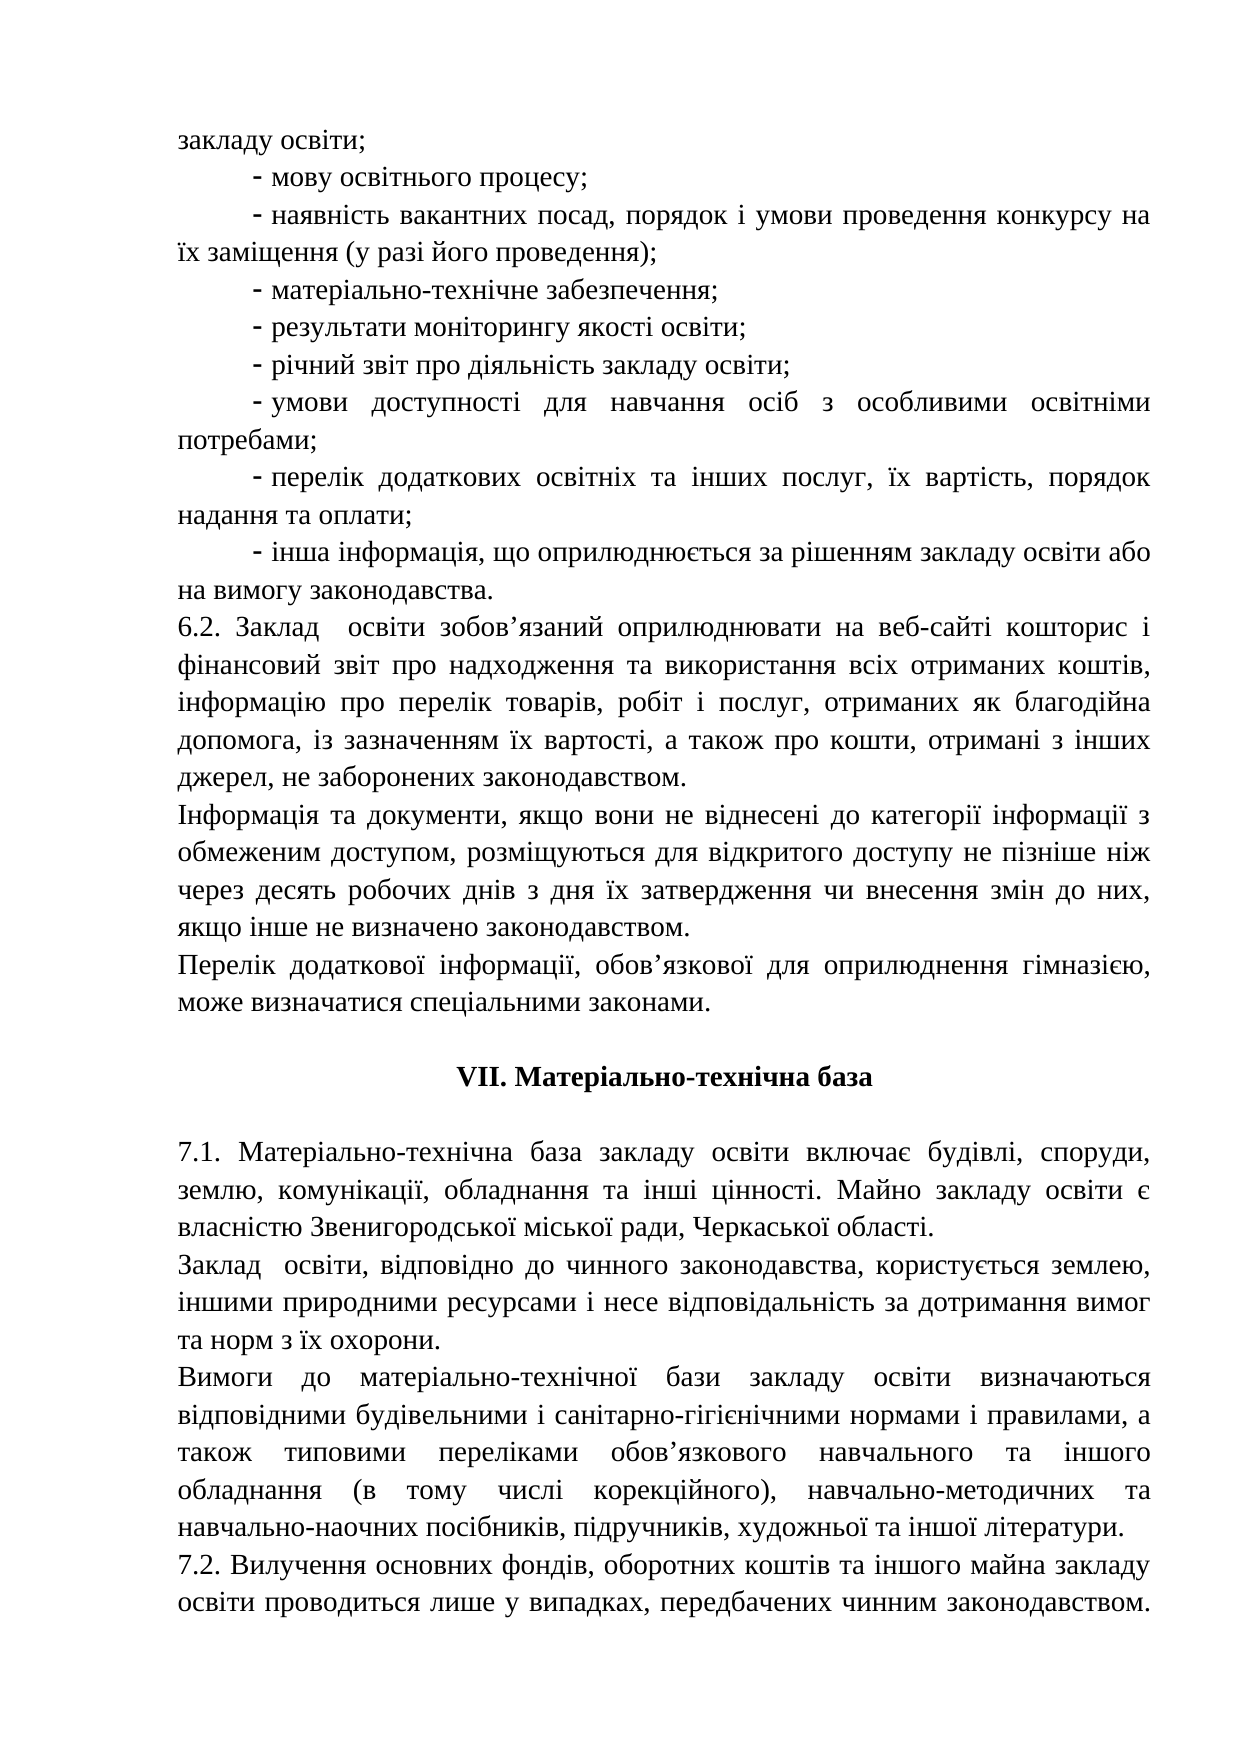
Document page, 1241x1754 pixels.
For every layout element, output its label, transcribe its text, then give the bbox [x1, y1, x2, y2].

text 7.1. Матеріально-технічна база закладу освіти включає будівлі, споруди, землю, комунікації, обладнання та інші цінності. Майно закладу освіти є власністю Звенигородської міської ради, Черкаської області. [177, 1093, 1152, 1243]
list перелік додаткових освітніх та інших послуг, їх вартість, порядок надання та оплати; [177, 456, 1152, 531]
list матеріально-технічне забезпечення; [177, 268, 1152, 306]
text Інформація та документи, якщо вони не віднесені до категорії інформації з обмеженим доступом, розміщуються для відкритого доступу не пізніше ніж через десять робочих днів з дня їх затвердження чи внесення змін до них, якщо інше не визначено законодавством. [177, 793, 1152, 943]
list результати моніторингу якості освіти; [177, 306, 1152, 343]
list умови доступності для навчання осіб з особливими освітніми потребами; [177, 381, 1152, 456]
text Перелік додаткової інформації, обов’язкової для оприлюднення гімназією, може визначатися спеціальними законами. [177, 943, 1152, 1018]
text Заклад освіти, відповідно до чинного законодавства, користується землею, іншими природними ресурсами і несе відповідальність за дотримання вимог та норм з їх охорони. [177, 1243, 1152, 1356]
text 6.2. Заклад освіти зобов’язаний оприлюднювати на веб-сайті кошторис і фінансовий звіт про надходження та використання всіх отриманих коштів, інформацію про перелік товарів, робіт і послуг, отриманих як благодійна допомога, із зазначенням їх вартості, а також про кошти, отримані з інших джерел, не заборонених законодавством. [177, 606, 1152, 793]
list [177, 118, 1152, 156]
list мову освітнього процесу; [177, 156, 1152, 193]
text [177, 1543, 1152, 1618]
text VІІ. Матеріально-технічна база [177, 1056, 1152, 1093]
text Вимоги до матеріально-технічної бази закладу освіти визначаються відповідними будівельними і санітарно-гігієнічними нормами і правилами, а також типовими переліками обов’язкового навчального та іншого обладнання (в тому числі корекційного), навчально-методичних та навчально-наочних посібників, підручників, художньої та іншої літератури. [177, 1356, 1152, 1543]
list наявність вакантних посад, порядок і умови проведення конкурсу на їх заміщення (у разі його проведення); [177, 193, 1152, 268]
list річний звіт про діяльність закладу освіти; [177, 343, 1152, 381]
list інша інформація, що оприлюднюється за рішенням закладу освіти або на вимогу законодавства. [177, 531, 1152, 606]
